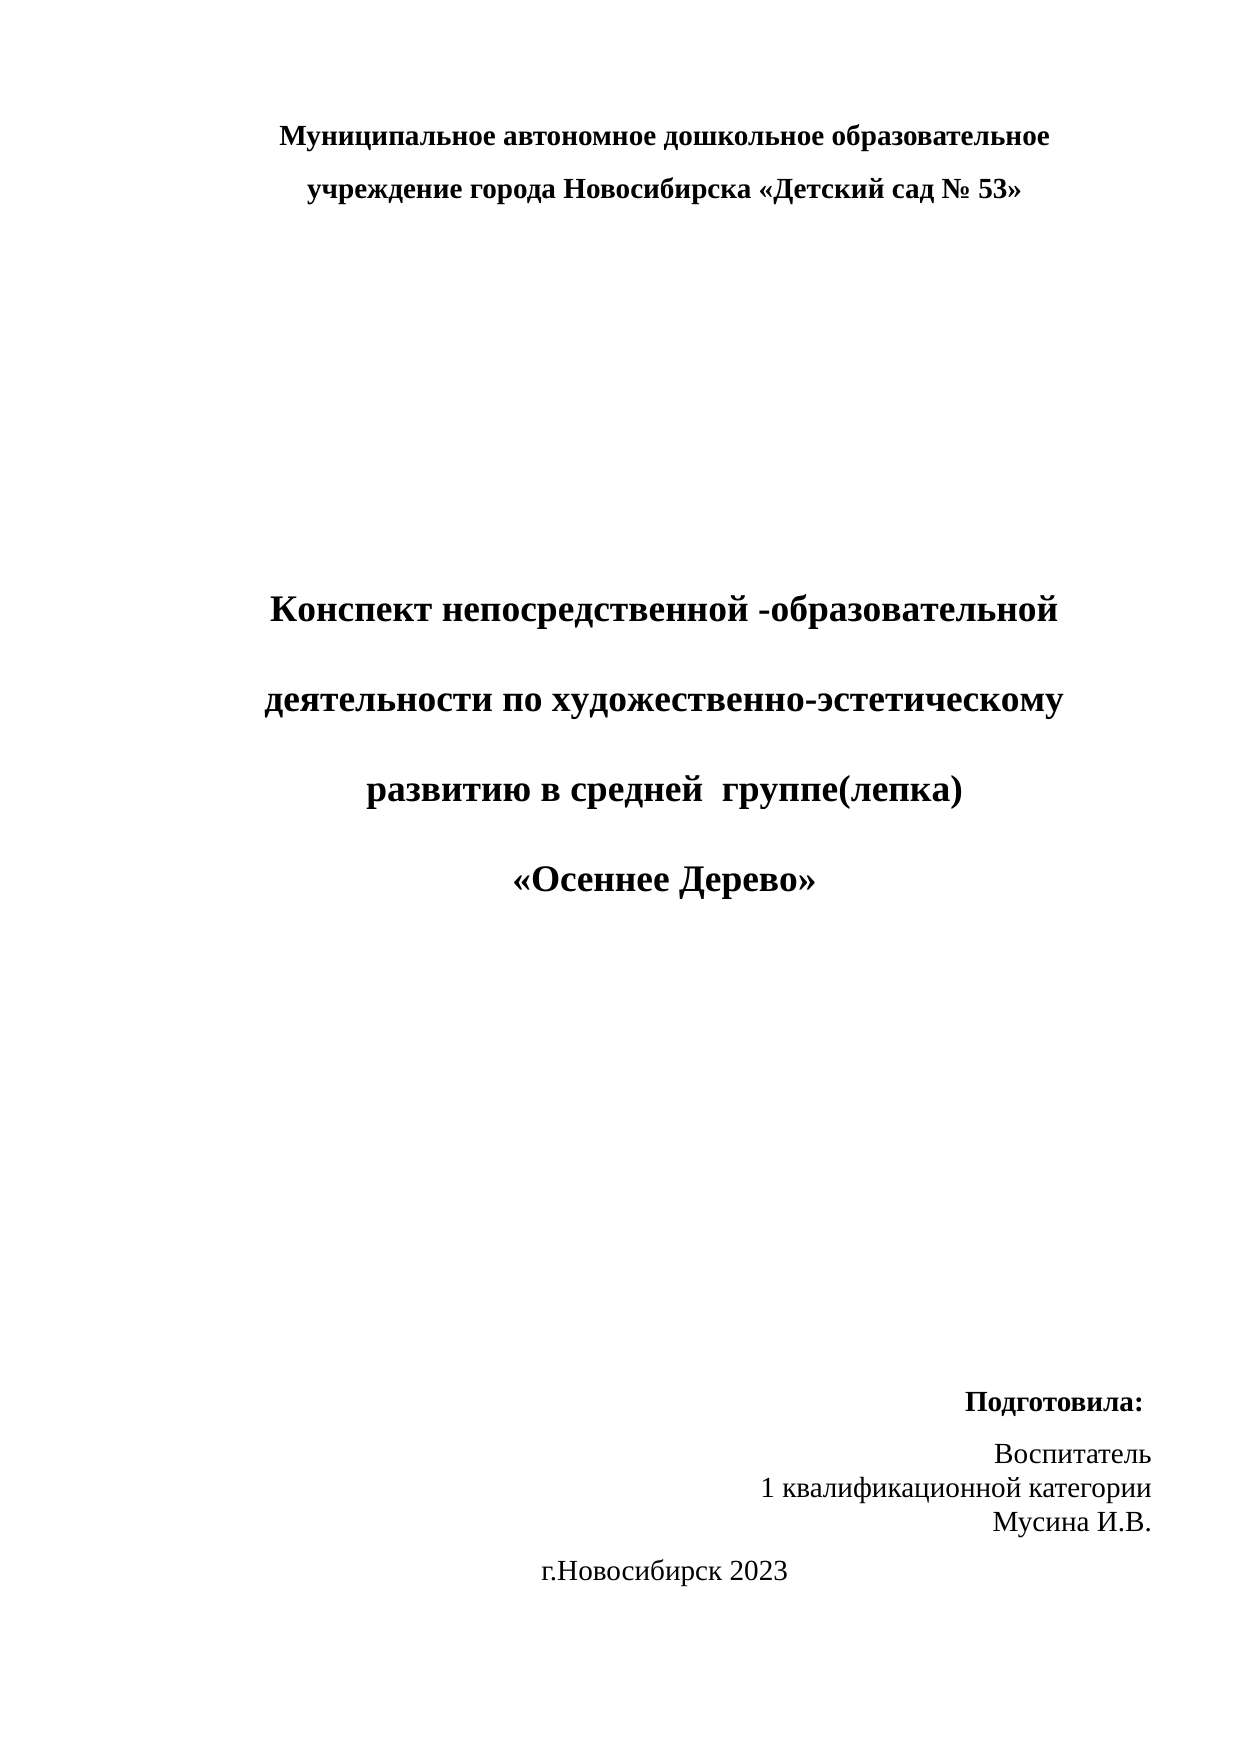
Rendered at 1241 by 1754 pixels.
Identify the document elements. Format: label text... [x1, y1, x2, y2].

text Мусина И.В. [177, 1504, 1152, 1537]
text учреждение города Новосибирска «Детский сад № 53» [177, 171, 1152, 204]
text деятельности по художественно-эстетическому [177, 676, 1152, 719]
text 1 квалификационной категории [177, 1470, 1152, 1504]
text Подготовила: [177, 1384, 1152, 1417]
text «Осеннее Дерево» [177, 856, 1152, 899]
text Конспект непосредственной -образовательной [177, 586, 1152, 629]
text развитию в средней группе(лепка) [177, 766, 1152, 809]
text Воспитатель [177, 1437, 1152, 1470]
text г.Новосибирск 2023 [177, 1553, 1152, 1586]
text Муниципальное автономное дошкольное образовательное [177, 118, 1152, 152]
